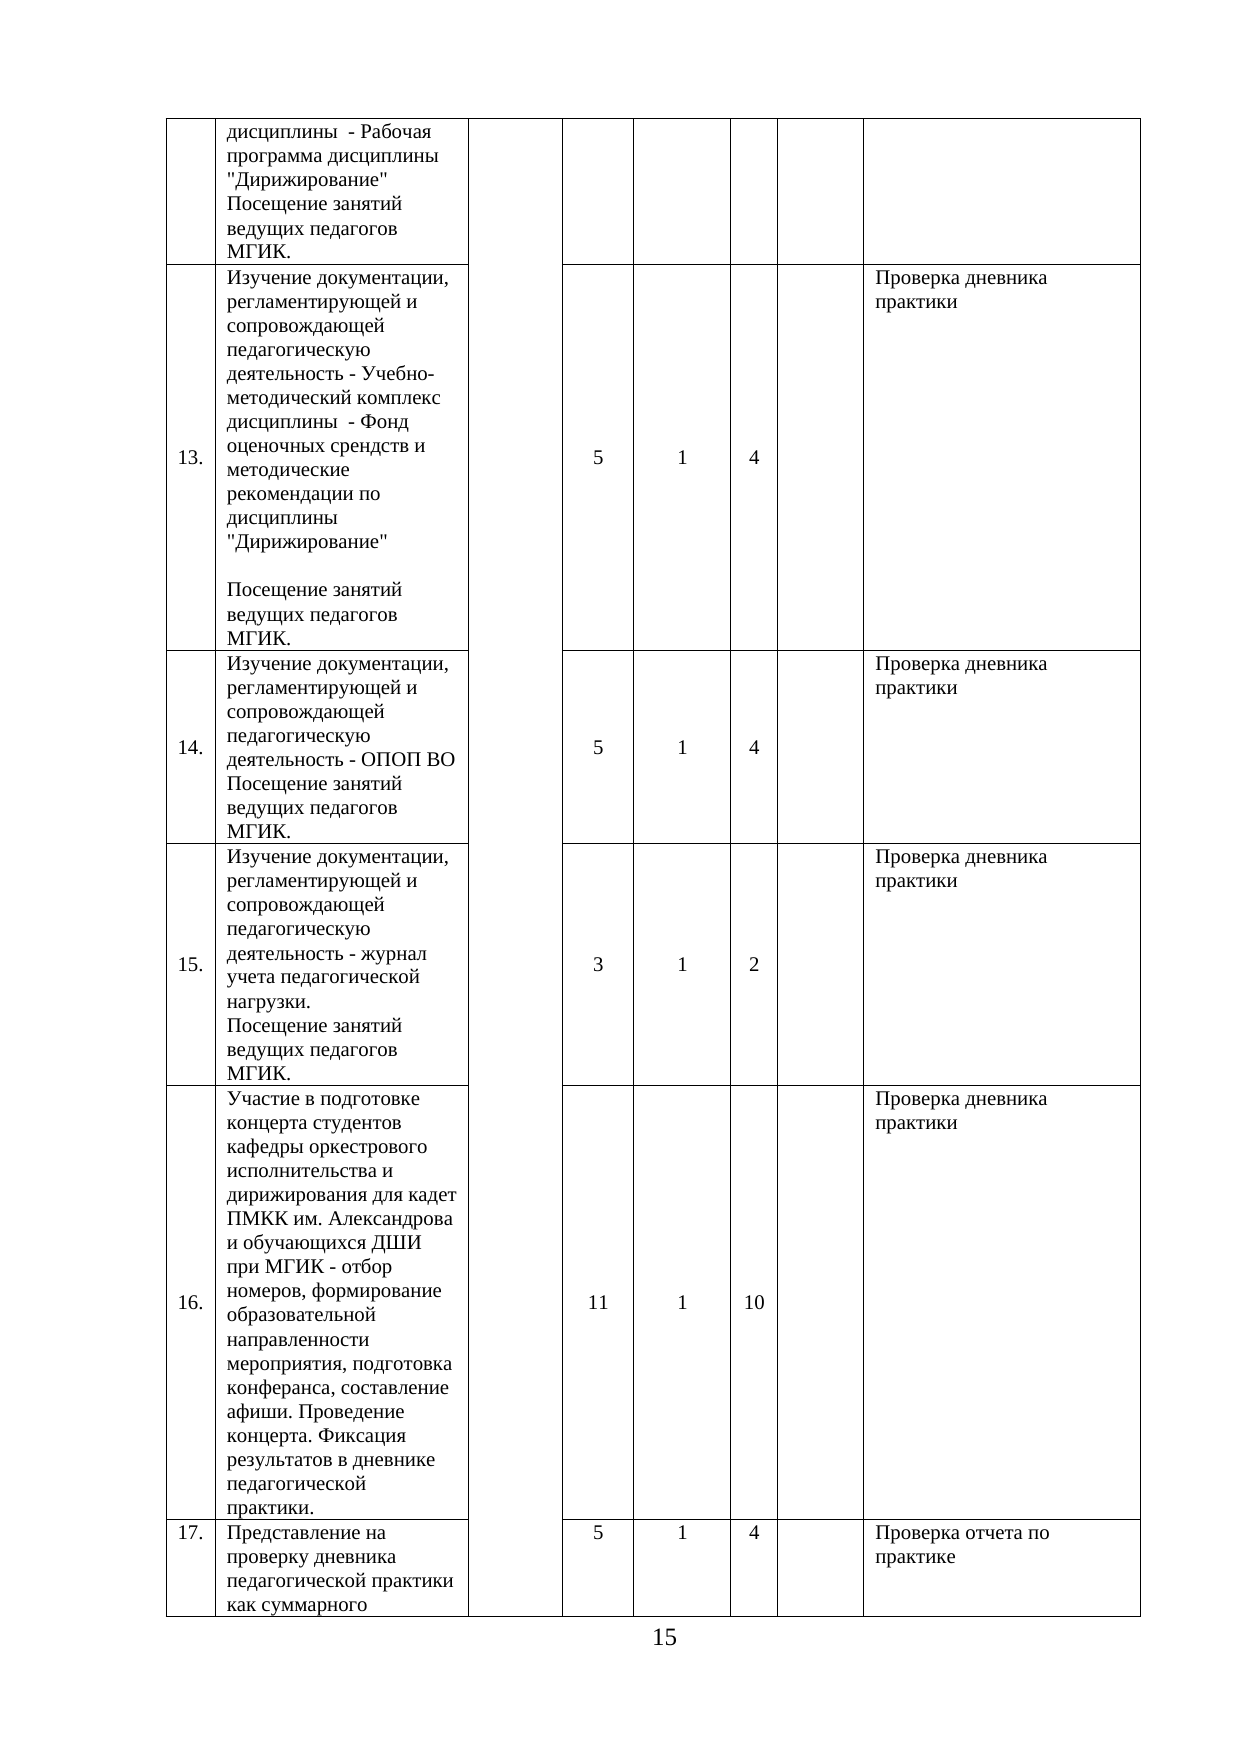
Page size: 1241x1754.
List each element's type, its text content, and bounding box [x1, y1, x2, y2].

table_cell Проверка дневника практики [864, 1086, 1140, 1519]
table_cell 2 [731, 844, 777, 1085]
table_cell 10 [731, 1086, 777, 1519]
table_cell Изучение документации, регламентирующей и сопровождающей педагогическую деятельность - Учебно-методический комплекс дисциплины - Фонд оценочных срендств и методические рекомендации по дисциплины "Дирижирование" Посещение занятий ведущих педагогов МГИК. [216, 265, 468, 649]
table_cell 1 [634, 651, 730, 843]
table_cell 3 [563, 844, 633, 1085]
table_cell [864, 119, 1140, 263]
table_cell [167, 1520, 215, 1616]
table_cell 1 [634, 1520, 730, 1616]
table_cell 4 [731, 265, 777, 649]
table_cell [778, 1520, 863, 1616]
table_cell 1 [634, 265, 730, 649]
table_cell Изучение документации, регламентирующей и сопровождающей педагогическую деятельность - ОПОП ВО Посещение занятий ведущих педагогов МГИК. [216, 651, 468, 843]
table_cell [778, 844, 863, 1085]
table_cell 1 [634, 119, 730, 263]
table_cell [167, 844, 215, 1085]
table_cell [864, 1520, 1140, 1616]
table_cell Участие в подготовке концерта студентов кафедры оркестрового исполнительства и дирижирования для кадет ПМКК им. Александрова и обучающихся ДШИ при МГИК - отбор номеров, формирование образовательной направленности мероприятия, подготовка конферанса, составление афиши. Проведение концерта. Фиксация результатов в дневнике педагогической практики. [216, 1086, 468, 1519]
table_cell Проверка дневника практики [864, 844, 1140, 1085]
table_cell [778, 1086, 863, 1519]
table_cell [778, 265, 863, 649]
table_cell 5 [563, 1520, 633, 1616]
table_cell 4 [731, 1520, 777, 1616]
table_cell [778, 119, 863, 263]
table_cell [216, 119, 468, 263]
table_cell [778, 651, 863, 843]
table_cell 1 [634, 844, 730, 1085]
table_cell 4 [731, 119, 777, 263]
table_cell Изучение документации, регламентирующей и сопровождающей педагогическую деятельность - журнал учета педагогической нагрузки. Посещение занятий ведущих педагогов МГИК. [216, 844, 468, 1085]
table_cell [167, 1086, 215, 1519]
table_cell 5 [563, 651, 633, 843]
table_cell 11 [563, 1086, 633, 1519]
table_cell [167, 119, 215, 263]
table_cell 1 [634, 1086, 730, 1519]
table_cell Проверка дневника практики [864, 265, 1140, 649]
table_cell [167, 651, 215, 843]
table_cell 5 [563, 119, 633, 263]
table_cell [167, 265, 215, 649]
table_cell Проверка дневника практики [864, 651, 1140, 843]
table_cell 4 [731, 651, 777, 843]
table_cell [216, 1520, 468, 1616]
table_cell 5 [563, 265, 633, 649]
